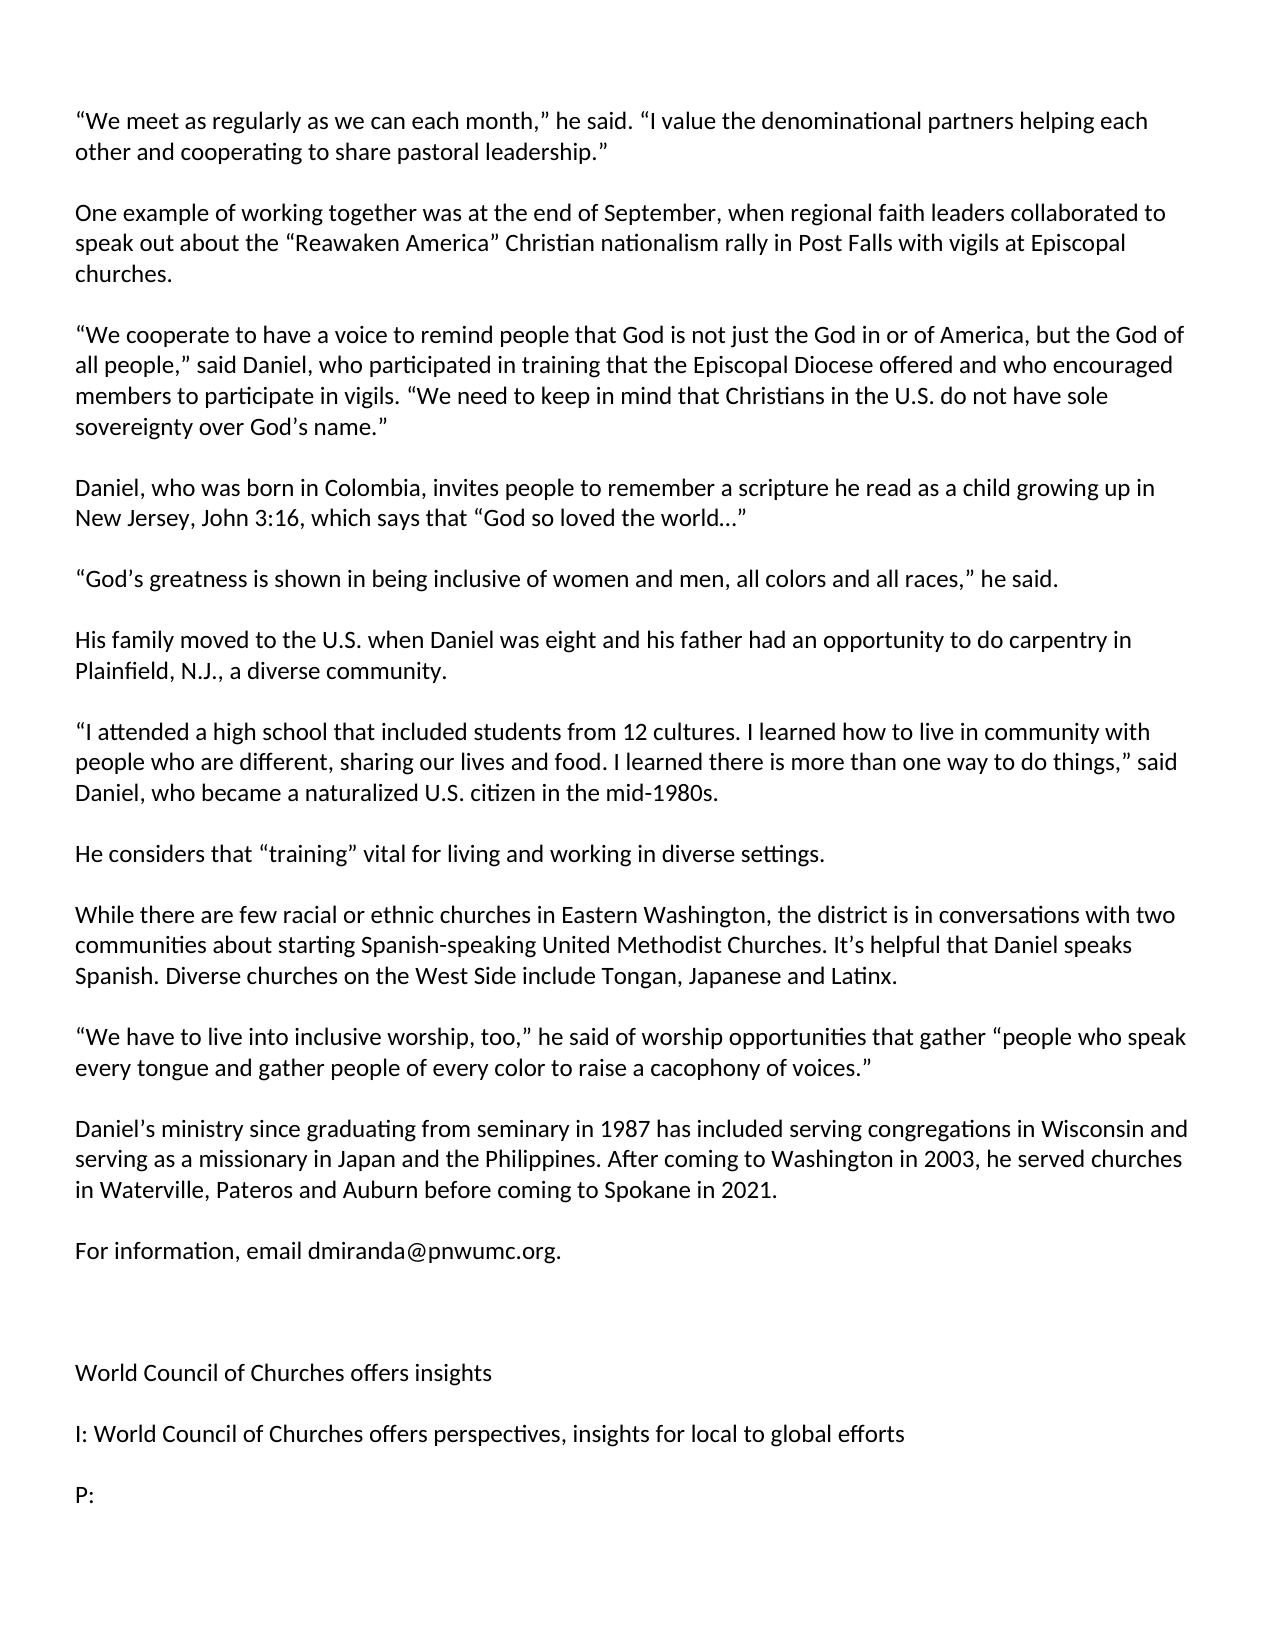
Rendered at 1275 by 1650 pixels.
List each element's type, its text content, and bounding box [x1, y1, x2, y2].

text “We have to live into inclusive worship, too,” he said of worship opportunities that gather “people who speak every tongue and gather people of every color to raise a cacophony of voices.” [75, 1021, 1200, 1082]
text P: [75, 1479, 1200, 1509]
text “I attended a high school that included students from 12 cultures. I learned how to live in community with people who are different, sharing our lives and food. I learned there is more than one way to do things,” said Daniel, who became a naturalized U.S. citizen in the mid-1980s. [75, 716, 1200, 807]
text Daniel’s ministry since graduating from seminary in 1987 has included serving congregations in Wisconsin and serving as a missionary in Japan and the Philippines. After coming to Washington in 2003, he served churches in Waterville, Pateros and Auburn before coming to Spokane in 2021. [75, 1113, 1200, 1204]
text His family moved to the U.S. when Daniel was eight and his father had an opportunity to do carpentry in Plainfield, N.J., a diverse community. [75, 624, 1200, 685]
text One example of working together was at the end of September, when regional faith leaders collaborated to speak out about the “Reawaken America” Christian nationalism rally in Post Falls with vigils at Episcopal churches. [75, 197, 1200, 289]
text “God’s greatness is shown in being inclusive of women and men, all colors and all races,” he said. [75, 563, 1200, 594]
text I: World Council of Churches offers perspectives, insights for local to global efforts [75, 1418, 1200, 1448]
text For information, email dmiranda@pnwumc.org. [75, 1235, 1200, 1265]
text “We meet as regularly as we can each month,” he said. “I value the denominational partners helping each other and cooperating to share pastoral leadership.” [75, 106, 1200, 167]
text Daniel, who was born in Colombia, invites people to remember a scripture he read as a child growing up in New Jersey, John 3:16, which says that “God so loved the world…” [75, 472, 1200, 533]
text He considers that “training” vital for living and working in diverse settings. [75, 838, 1200, 868]
text World Council of Churches offers insights [75, 1357, 1200, 1387]
text “We cooperate to have a voice to remind people that God is not just the God in or of America, but the God of all people,” said Daniel, who participated in training that the Episcopal Diocese offered and who encouraged members to participate in vigils. “We need to keep in mind that Christians in the U.S. do not have sole sovereignty over God’s name.” [75, 319, 1200, 441]
text While there are few racial or ethnic churches in Eastern Washington, the district is in conversations with two communities about starting Spanish-speaking United Methodist Churches. It’s helpful that Daniel speaks Spanish. Diverse churches on the West Side include Tongan, Japanese and Latinx. [75, 899, 1200, 991]
